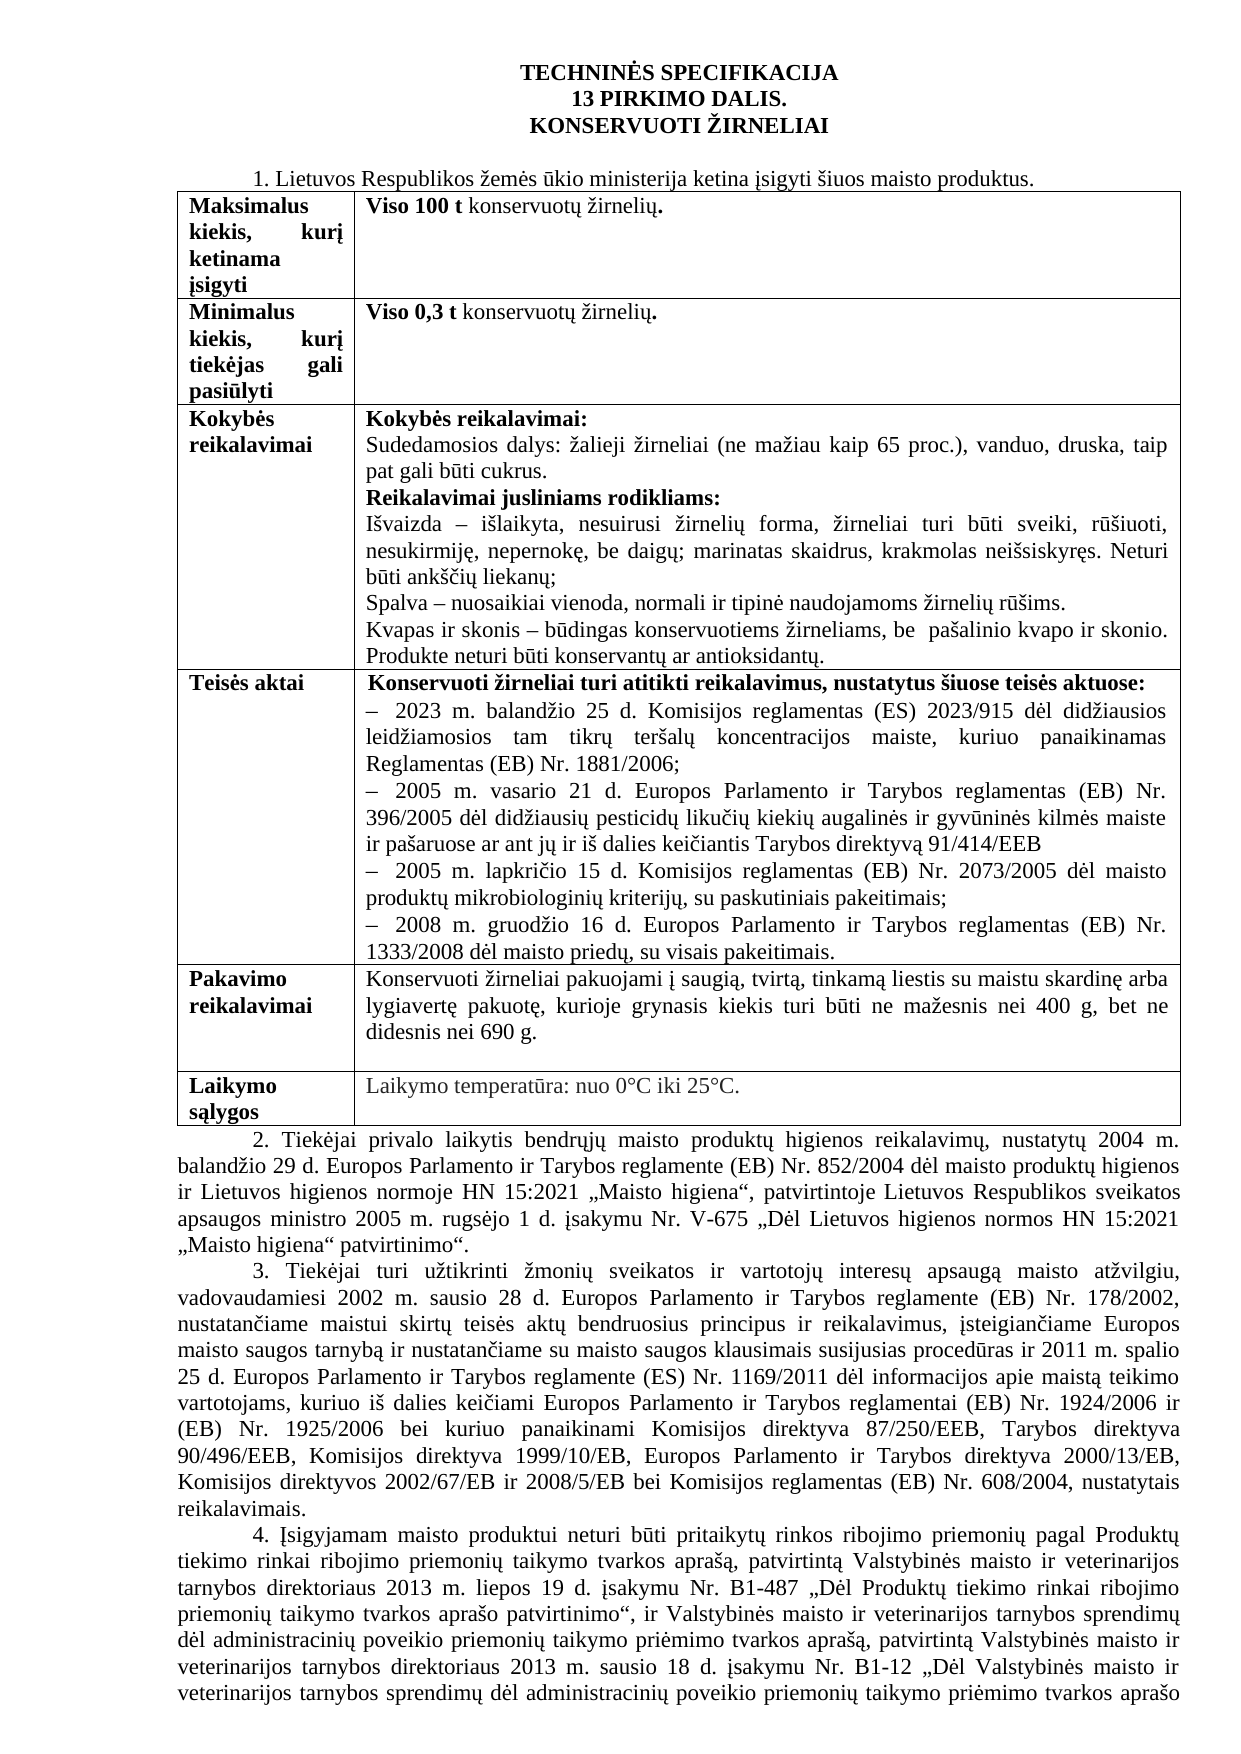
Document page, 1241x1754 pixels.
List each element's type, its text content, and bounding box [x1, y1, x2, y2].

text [177, 1521, 1181, 1705]
table_cell Minimalus kiekis, kurį tiekėjas gali pasiūlyti [178, 299, 354, 404]
table_cell Konservuoti žirneliai pakuojami į saugią, tvirtą, tinkamą liestis su maistu skardinę arba lygiavertę pakuotę, kurioje grynasis kiekis turi būti ne mažesnis nei 400 g, bet ne didesnis nei 690 g. [355, 965, 1180, 1071]
text 3. Tiekėjai turi užtikrinti žmonių sveikatos ir vartotojų interesų apsaugą maisto atžvilgiu, vadovaudamiesi 2002 m. sausio 28 d. Europos Parlamento ir Tarybos reglamente (EB) Nr. 178/2002, nustatančiame maistui skirtų teisės aktų bendruosius principus ir reikalavimus, įsteigiančiame Europos maisto saugos tarnybą ir nustatančiame su maisto saugos klausimais susijusias procedūras ir 2011 m. spalio 25 d. Europos Parlamento ir Tarybos reglamente (ES) Nr. 1169/2011 dėl informacijos apie maistą teikimo vartotojams, kuriuo iš dalies keičiami Europos Parlamento ir Tarybos reglamentai (EB) Nr. 1924/2006 ir (EB) Nr. 1925/2006 bei kuriuo panaikinami Komisijos direktyva 87/250/EEB, Tarybos direktyva 90/496/EEB, Komisijos direktyva 1999/10/EB, Europos Parlamento ir Tarybos direktyva 2000/13/EB, Komisijos direktyvos 2002/67/EB ir 2008/5/EB bei Komisijos reglamentas (EB) Nr. 608/2004, nustatytais reikalavimais. [177, 1257, 1181, 1521]
table_cell Kokybės reikalavimai: Sudedamosios dalys: žalieji žirneliai (ne mažiau kaip 65 proc.), vanduo, druska, taip pat gali būti cukrus. Reikalavimai jusliniams rodikliams: Išvaizda – išlaikyta, nesuirusi žirnelių forma, žirneliai turi būti sveiki, rūšiuoti, nesukirmiję, nepernokę, be daigų; marinatas skaidrus, krakmolas neišsiskyręs. Neturi būti ankščių liekanų; Spalva – nuosaikiai vienoda, normali ir tipinė naudojamoms žirnelių rūšims. Kvapas ir skonis – būdingas konservuotiems žirneliams, be pašalinio kvapo ir skonio. Produkte neturi būti konservantų ar antioksidantų. [355, 405, 1180, 668]
table_cell Konservuoti žirneliai turi atitikti reikalavimus, nustatytus šiuose teisės aktuose: 2023 m. balandžio 25 d. Komisijos reglamentas (ES) 2023/915 dėl didžiausios leidžiamosios tam tikrų teršalų koncentracijos maiste, kuriuo panaikinamas Reglamentas (EB) Nr. 1881/2006; 2005 m. vasario 21 d. Europos Parlamento ir Tarybos reglamentas (EB) Nr. 396/2005 dėl didžiausių pesticidų likučių kiekių augalinės ir gyvūninės kilmės maiste ir pašaruose ar ant jų ir iš dalies keičiantis Tarybos direktyvą 91/414/EEB 2005 m. lapkričio 15 d. Komisijos reglamentas (EB) Nr. 2073/2005 dėl maisto produktų mikrobiologinių kriterijų, su paskutiniais pakeitimais; 2008 m. gruodžio 16 d. Europos Parlamento ir Tarybos reglamentas (EB) Nr. 1333/2008 dėl maisto priedų, su visais pakeitimais. [355, 670, 1180, 964]
text 2. Tiekėjai privalo laikytis bendrųjų maisto produktų higienos reikalavimų, nustatytų 2004 m. balandžio 29 d. Europos Parlamento ir Tarybos reglamente (EB) Nr. 852/2004 dėl maisto produktų higienos ir Lietuvos higienos normoje HN 15:2021 „Maisto higiena“, patvirtintoje Lietuvos Respublikos sveikatos apsaugos ministro 2005 m. rugsėjo 1 d. įsakymu Nr. V-675 „Dėl Lietuvos higienos normos HN 15:2021 „Maisto higiena“ patvirtinimo“. [177, 1126, 1181, 1257]
table_cell Laikymo sąlygos [178, 1072, 354, 1124]
text TECHNINĖS SPECIFIKACIJA [177, 59, 1181, 86]
table_header Viso 100 t konservuotų žirnelių. [355, 192, 1180, 297]
table_cell Teisės aktai [178, 670, 354, 964]
text KONSERVUOTI ŽIRNELIAI [177, 112, 1181, 138]
text 13 PIRKIMO DALIS. [177, 86, 1181, 112]
table_cell Laikymo temperatūra: nuo 0°C iki 25°C. [355, 1072, 1180, 1124]
table_cell Pakavimo reikalavimai [178, 965, 354, 1071]
table_cell Viso 0,3 t konservuotų žirnelių. [355, 299, 1180, 404]
table_header Maksimalus kiekis, kurį ketinama įsigyti [178, 192, 354, 297]
table_cell Kokybės reikalavimai [178, 405, 354, 668]
text 1. Lietuvos Respublikos žemės ūkio ministerija ketina įsigyti šiuos maisto produktus. [177, 164, 1181, 191]
